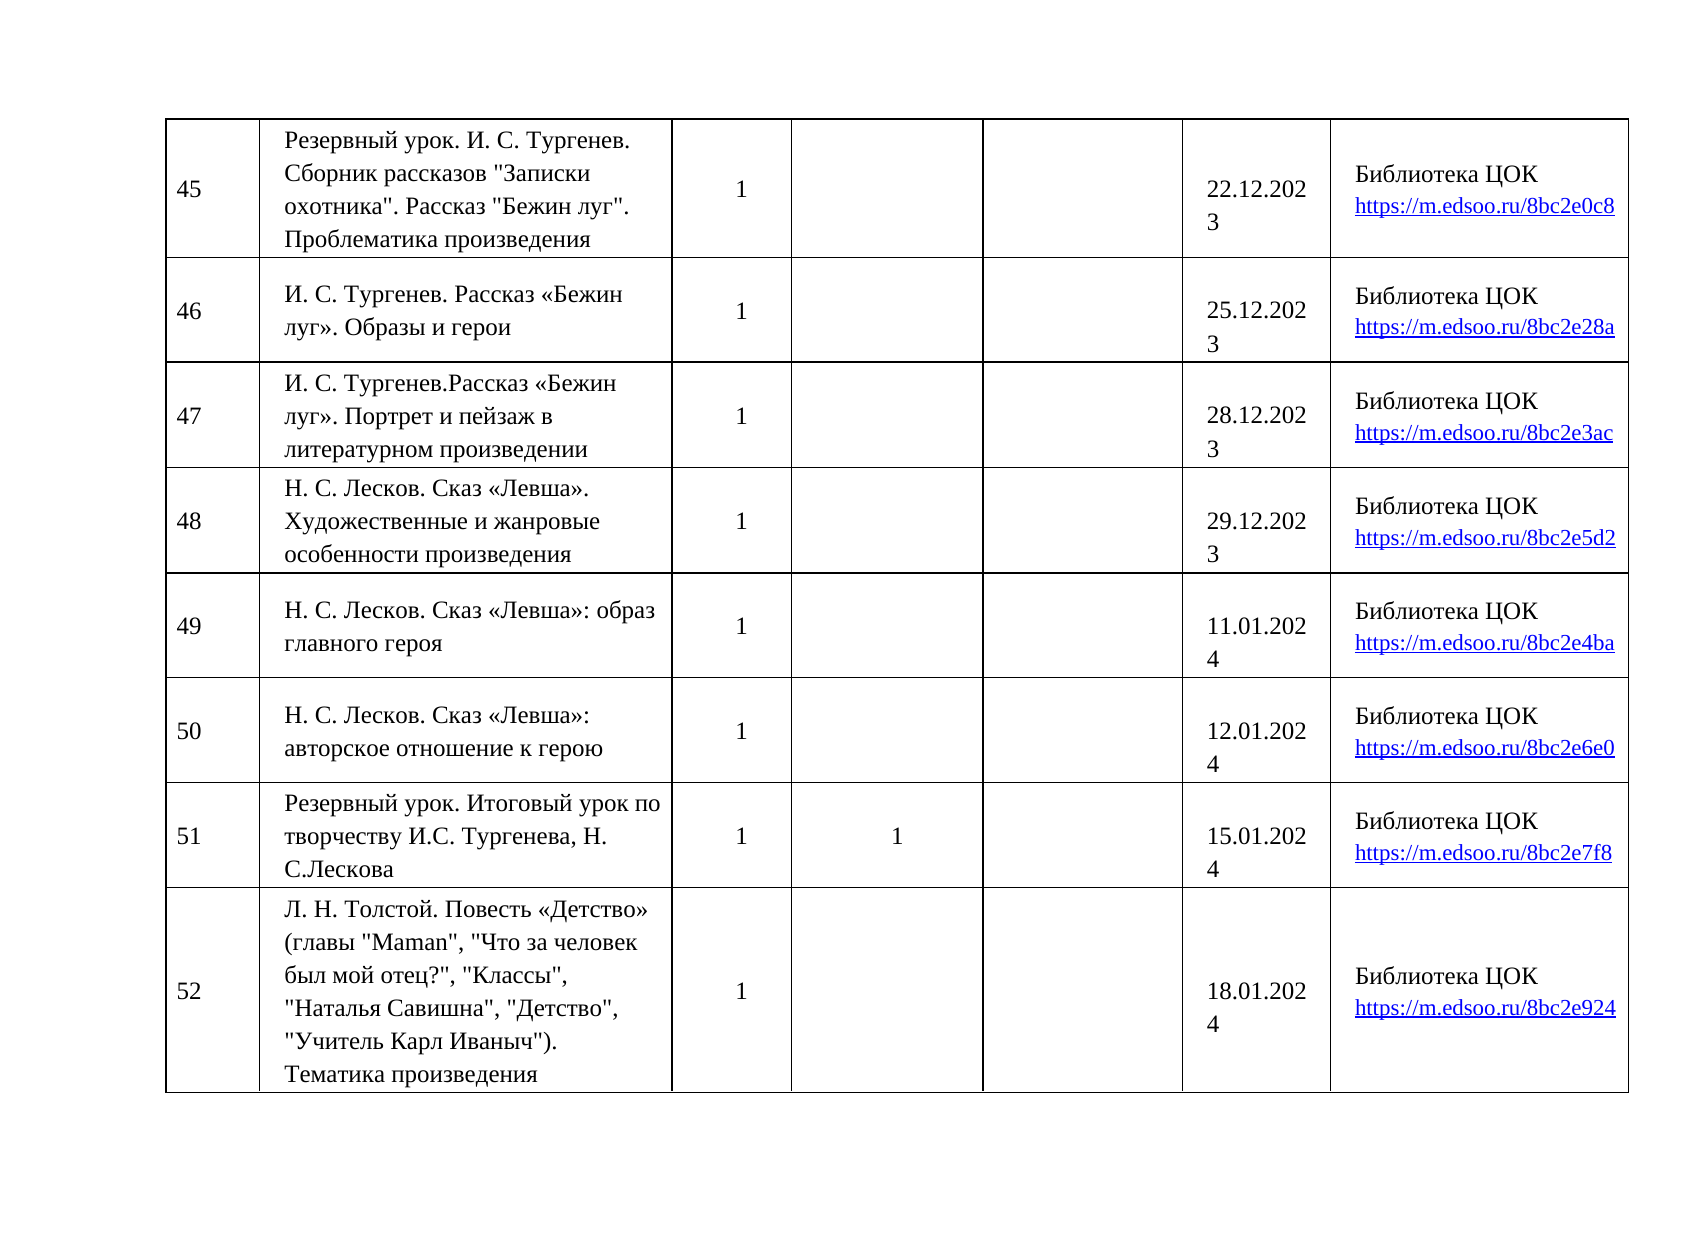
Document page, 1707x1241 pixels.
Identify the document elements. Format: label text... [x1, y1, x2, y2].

table_cell [792, 258, 982, 361]
table_cell Н. С. Лесков. Сказ «Левша»: образ главного героя [260, 574, 671, 677]
table_cell [984, 120, 1182, 257]
table_cell 1 [673, 468, 791, 572]
table_cell 18.01.2024 [1183, 888, 1330, 1091]
table_cell И. С. Тургенев.Рассказ «Бежин луг». Портрет и пейзаж в литературном произведении [260, 363, 671, 467]
table_cell Резервный урок. И. С. Тургенев. Сборник рассказов "Записки охотника". Рассказ "Бежин луг". Проблематика произведения [260, 120, 671, 257]
table_cell 15.01.2024 [1183, 783, 1330, 887]
table_cell 51 [167, 783, 259, 887]
table_cell [984, 258, 1182, 361]
table_cell Библиотека ЦОК https://m.edsoo.ru/8bc2e3ac [1331, 363, 1628, 467]
table_cell 25.12.2023 [1183, 258, 1330, 361]
table_cell 1 [673, 888, 791, 1091]
table_cell 46 [167, 258, 259, 361]
table_cell Н. С. Лесков. Сказ «Левша». Художественные и жанровые особенности произведения [260, 468, 671, 572]
table_cell 47 [167, 363, 259, 467]
table_cell [984, 574, 1182, 677]
table_cell 12.01.2024 [1183, 678, 1330, 781]
table_cell Библиотека ЦОК https://m.edsoo.ru/8bc2e5d2 [1331, 468, 1628, 572]
table_cell [792, 678, 982, 781]
table_cell 1 [673, 574, 791, 677]
table_cell [792, 888, 982, 1091]
table_cell [792, 363, 982, 467]
table_cell Библиотека ЦОК https://m.edsoo.ru/8bc2e924 [1331, 888, 1628, 1091]
table_cell [984, 678, 1182, 781]
table_cell [792, 120, 982, 257]
table_cell 1 [673, 363, 791, 467]
table_cell [984, 888, 1182, 1091]
table_cell И. С. Тургенев. Рассказ «Бежин луг». Образы и герои [260, 258, 671, 361]
table_cell 48 [167, 468, 259, 572]
table_cell 29.12.2023 [1183, 468, 1330, 572]
table_cell Библиотека ЦОК https://m.edsoo.ru/8bc2e6e0 [1331, 678, 1628, 781]
table_cell 1 [673, 258, 791, 361]
table_cell 11.01.2024 [1183, 574, 1330, 677]
table_cell [984, 468, 1182, 572]
table_cell 50 [167, 678, 259, 781]
table_cell 1 [673, 783, 791, 887]
table_cell 45 [167, 120, 259, 257]
table_cell Библиотека ЦОК https://m.edsoo.ru/8bc2e4ba [1331, 574, 1628, 677]
table_cell [792, 574, 982, 677]
table_cell 52 [167, 888, 259, 1091]
table_cell [984, 363, 1182, 467]
table_cell 22.12.2023 [1183, 120, 1330, 257]
table_cell 28.12.2023 [1183, 363, 1330, 467]
table_cell 1 [792, 783, 982, 887]
table_cell 49 [167, 574, 259, 677]
table_cell [984, 783, 1182, 887]
table_cell Библиотека ЦОК https://m.edsoo.ru/8bc2e7f8 [1331, 783, 1628, 887]
table_cell Н. С. Лесков. Сказ «Левша»: авторское отношение к герою [260, 678, 671, 781]
table_cell Резервный урок. Итоговый урок по творчеству И.С. Тургенева, Н. С.Лескова [260, 783, 671, 887]
table_cell Л. Н. Толстой. Повесть «Детство» (главы "Maman", "Что за человек был мой отец?", "Классы", "Наталья Савишна", "Детство", "Учитель Карл Иваныч"). Тематика произведения [260, 888, 671, 1091]
table_cell [792, 468, 982, 572]
table_cell 1 [673, 120, 791, 257]
table_cell Библиотека ЦОК https://m.edsoo.ru/8bc2e0c8 [1331, 120, 1628, 257]
table_cell Библиотека ЦОК https://m.edsoo.ru/8bc2e28a [1331, 258, 1628, 361]
table_cell 1 [673, 678, 791, 781]
